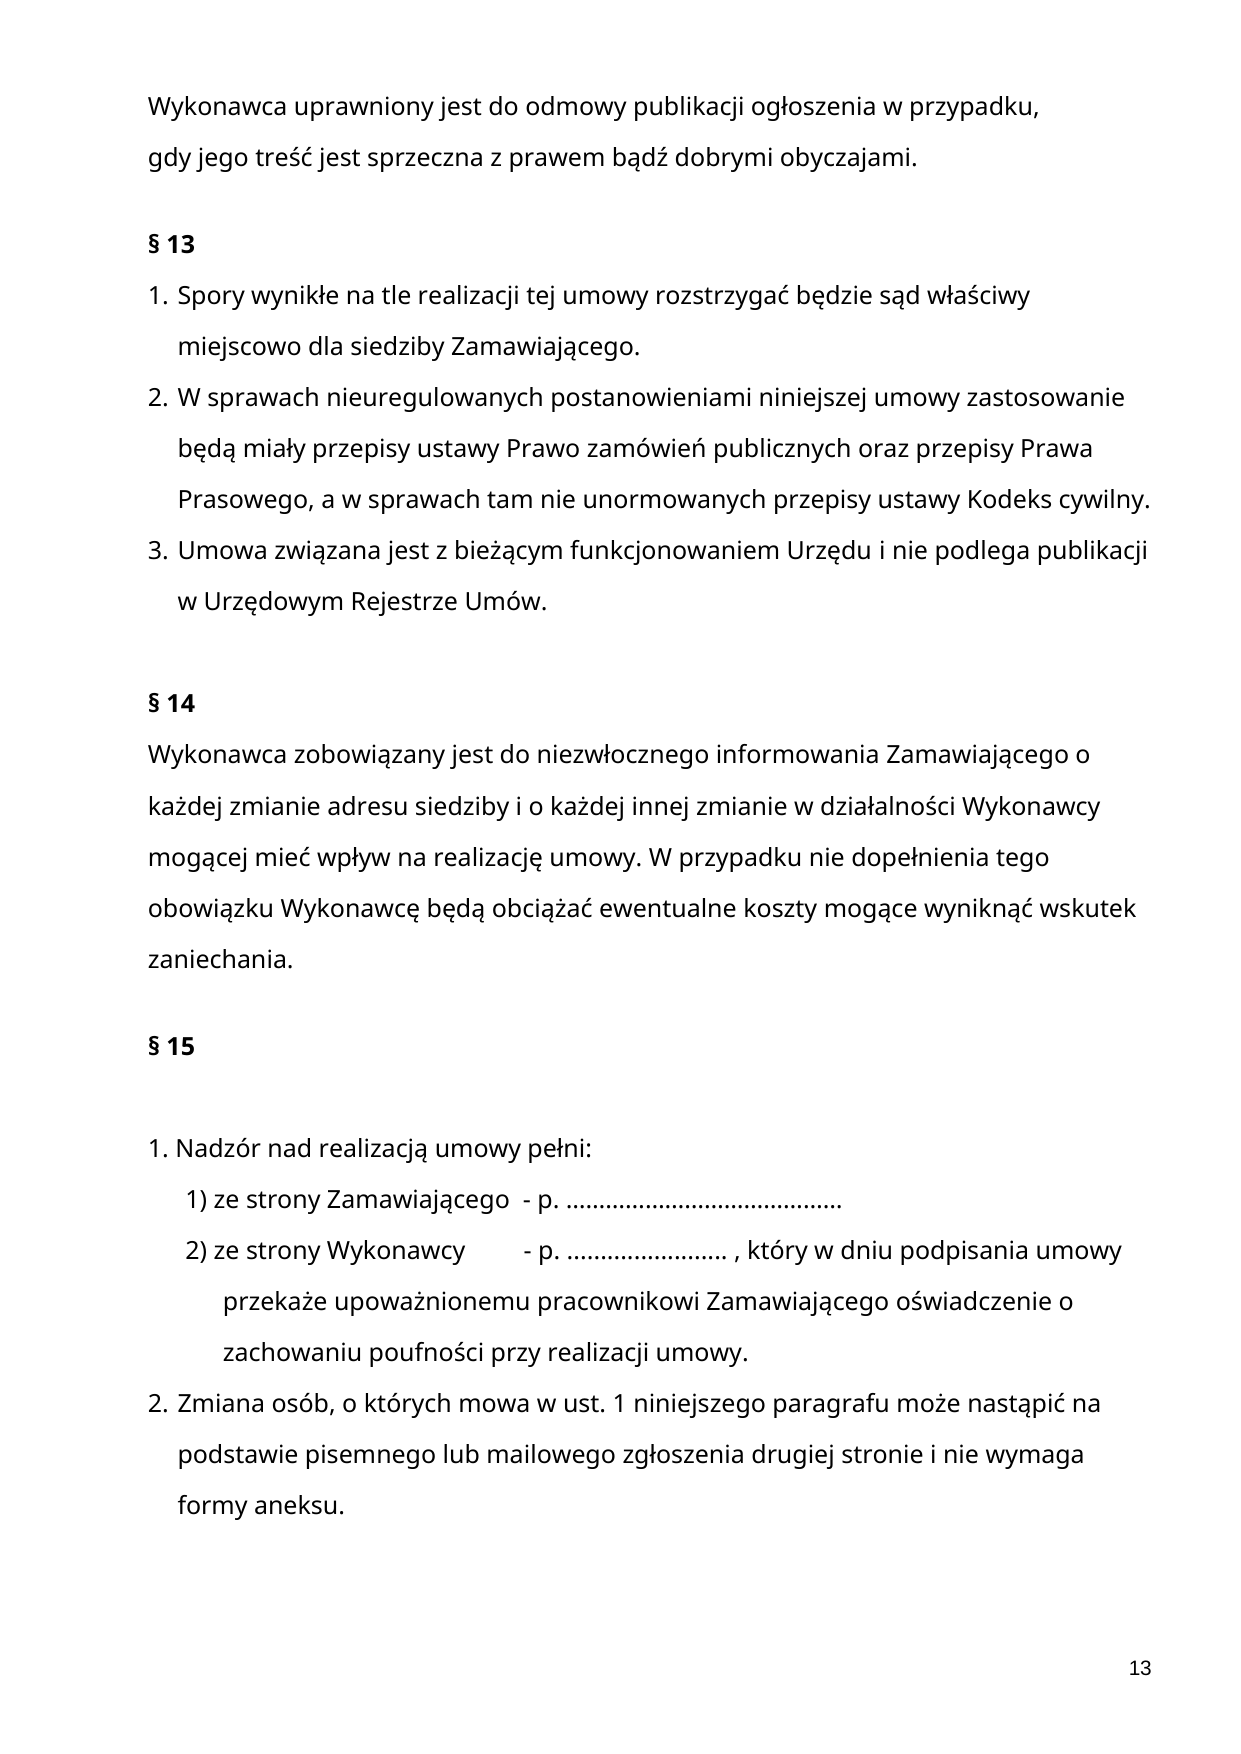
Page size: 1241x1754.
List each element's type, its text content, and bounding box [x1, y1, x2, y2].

text § 15 [148, 1028, 1152, 1062]
text Wykonawca zobowiązany jest do niezwłocznego informowania Zamawiającego o każdej zmianie adresu siedziby i o każdej innej zmianie w działalności Wykonawcy mogącej mieć wpływ na realizację umowy. W przypadku nie dopełnienia tego obowiązku Wykonawcę będą obciążać ewentualne koszty mogące wyniknąć wskutek zaniechania. [148, 737, 1152, 975]
text § 13 [148, 227, 1152, 261]
text 2) ze strony Wykonawcy - p. ........................ , który w dniu podpisania umowy przekaże upoważnionemu pracownikowi Zamawiającego oświadczenie o zachowaniu poufności przy realizacji umowy. [185, 1232, 1152, 1368]
text 1. Nadzór nad realizacją umowy pełni: [148, 1130, 1152, 1164]
list Spory wynikłe na tle realizacji tej umowy rozstrzygać będzie sąd właściwy miejscowo dla siedziby Zamawiającego. [148, 278, 1152, 363]
text § 14 [148, 686, 1152, 720]
list Zmiana osób, o których mowa w ust. 1 niniejszego paragrafu może nastąpić na podstawie pisemnego lub mailowego zgłoszenia drugiej stronie i nie wymaga formy aneksu. [148, 1386, 1152, 1522]
text Wykonawca uprawniony jest do odmowy publikacji ogłoszenia w przypadku, gdy jego treść jest sprzeczna z prawem bądź dobrymi obyczajami. [148, 89, 1152, 174]
text 1) ze strony Zamawiającego - p. …………………………………… [185, 1181, 1152, 1215]
list W sprawach nieuregulowanych postanowieniami niniejszej umowy zastosowanie będą miały przepisy ustawy Prawo zamówień publicznych oraz przepisy Prawa Prasowego, a w sprawach tam nie unormowanych przepisy ustawy Kodeks cywilny. [148, 380, 1152, 516]
list Umowa związana jest z bieżącym funkcjonowaniem Urzędu i nie podlega publikacji w Urzędowym Rejestrze Umów. [148, 533, 1152, 618]
